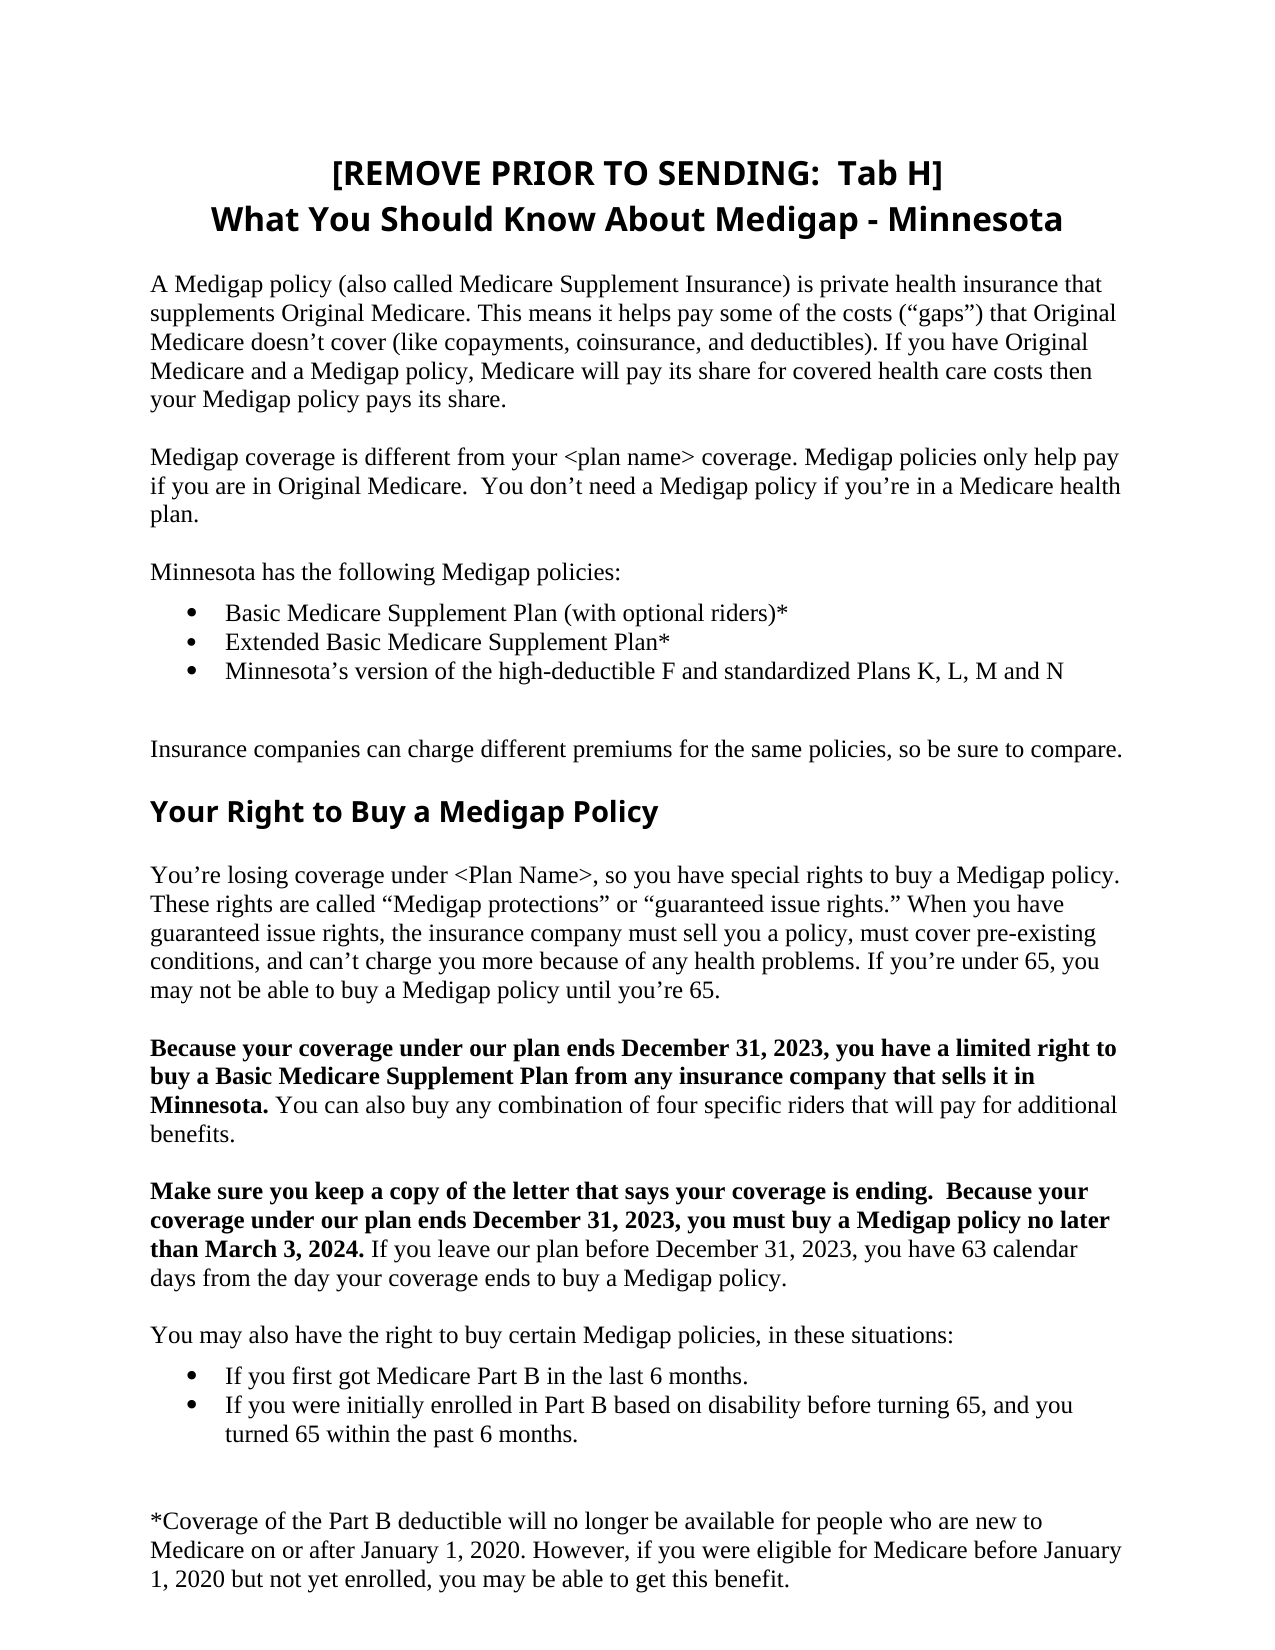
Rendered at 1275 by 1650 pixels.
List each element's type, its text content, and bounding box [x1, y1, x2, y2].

text Make sure you keep a copy of the letter that says your coverage is ending. Because your coverage under our plan ends December 31, 2023, you must buy a Medigap policy no later than March 3, 2024. If you leave our plan before December 31, 2023, you have 63 calendar days from the day your coverage ends to buy a Medigap policy. [150, 1176, 1125, 1291]
list Extended Basic Medicare Supplement Plan* [187, 627, 1125, 656]
list If you first got Medicare Part B in the last 6 months. [187, 1361, 1125, 1390]
text [REMOVE PRIOR TO SENDING: Tab H] [150, 150, 1125, 195]
text Minnesota has the following Medigap policies: [150, 557, 1125, 586]
text Medigap coverage is different from your <plan name> coverage. Medigap policies only help pay if you are in Original Medicare. You don’t need a Medigap policy if you’re in a Medicare health plan. [150, 442, 1125, 528]
text Because your coverage under our plan ends December 31, 2023, you have a limited right to buy a Basic Medicare Supplement Plan from any insurance company that sells it in Minnesota. You can also buy any combination of four specific riders that will pay for additional benefits. [150, 1033, 1125, 1148]
list Minnesota’s version of the high-deductible F and standardized Plans K, L, M and N [187, 656, 1125, 713]
text A Medigap policy (also called Medicare Supplement Insurance) is private health insurance that supplements Original Medicare. This means it helps pay some of the costs (“gaps”) that Original Medicare doesn’t cover (like copayments, coinsurance, and deductibles). If you have Original Medicare and a Medigap policy, Medicare will pay its share for covered health care costs then your Medigap policy pays its share. [150, 269, 1125, 413]
text Insurance companies can charge different premiums for the same policies, so be sure to compare. [150, 734, 1125, 763]
list If you were initially enrolled in Part B based on disability before turning 65, and you turned 65 within the past 6 months. [187, 1390, 1125, 1448]
text You may also have the right to buy certain Medigap policies, in these situations: [150, 1320, 1125, 1349]
text You’re losing coverage under <Plan Name>, so you have special rights to buy a Medigap policy. These rights are called “Medigap protections” or “guaranteed issue rights.” When you have guaranteed issue rights, the insurance company must sell you a policy, must cover pre-existing conditions, and can’t charge you more because of any health problems. If you’re under 65, you may not be able to buy a Medigap policy until you’re 65. [150, 860, 1125, 1004]
text Your Right to Buy a Medigap Policy [150, 792, 1125, 831]
list Basic Medicare Supplement Plan (with optional riders)* [187, 598, 1125, 627]
text What You Should Know About Medigap - Minnesota [150, 195, 1125, 241]
